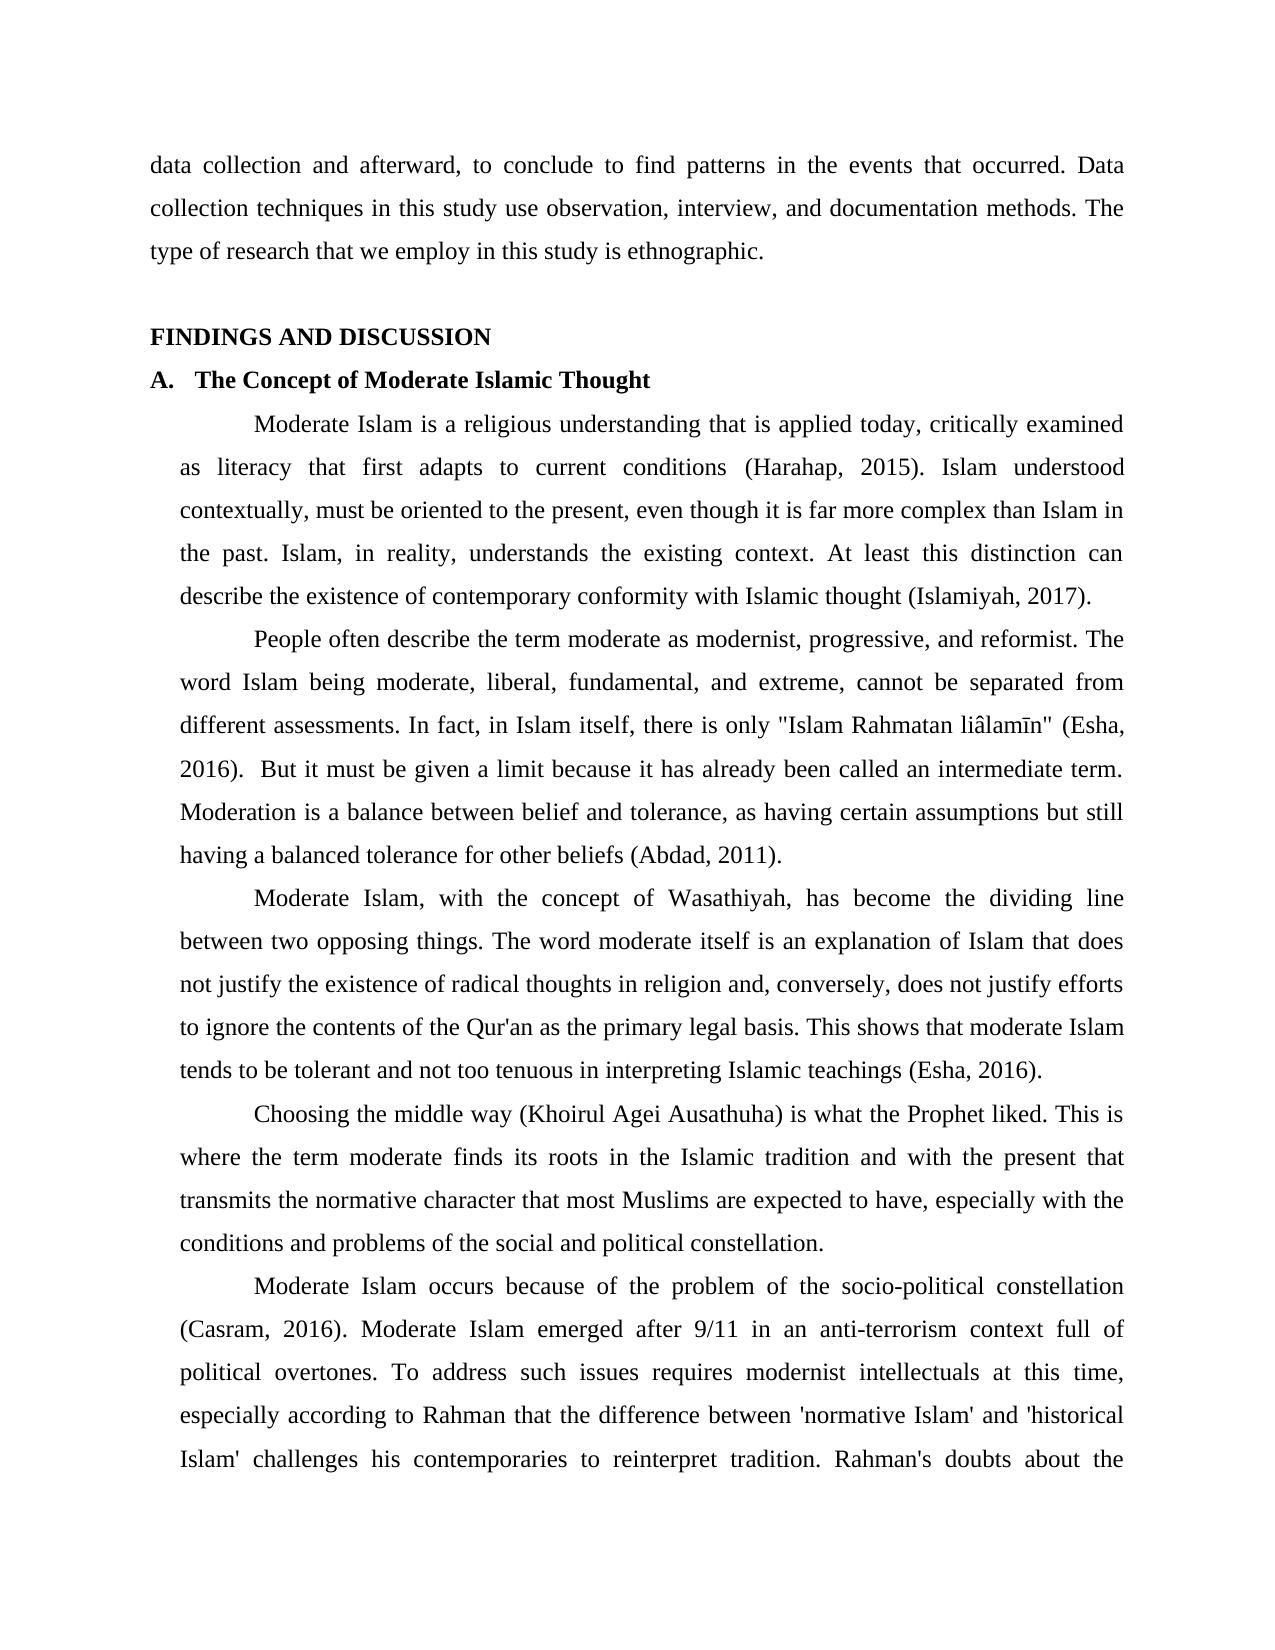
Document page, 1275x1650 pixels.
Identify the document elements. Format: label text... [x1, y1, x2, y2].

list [150, 150, 1125, 265]
list Moderate Islam is a religious understanding that is applied today, critically examined as literacy that first adapts to current conditions (Harahap, 2015). Islam understood contextually, must be oriented to the present, even though it is far more complex than Islam in the past. Islam, in reality, understands the existing context. At least this distinction can describe the existence of contemporary conformity with Islamic thought (Islamiyah, 2017). [179, 409, 1125, 610]
list Choosing the middle way (Khoirul Agei Ausathuha) is what the Prophet liked. This is where the term moderate finds its roots in the Islamic tradition and with the present that transmits the normative character that most Muslims are expected to have, especially with the conditions and problems of the social and political constellation. [179, 1099, 1125, 1257]
text FINDINGS AND DISCUSSION [150, 322, 1125, 351]
list Moderate Islam, with the concept of Wasathiyah, has become the dividing line between two opposing things. The word moderate itself is an explanation of Islam that does not justify the existence of radical thoughts in religion and, conversely, does not justify efforts to ignore the contents of the Qur'an as the primary legal basis. This shows that moderate Islam tends to be tolerant and not too tenuous in interpreting Islamic teachings (Esha, 2016). [179, 883, 1125, 1084]
list The Concept of Moderate Islamic Thought [150, 366, 1125, 394]
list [179, 1271, 1125, 1472]
list People often describe the term moderate as modernist, progressive, and reformist. The word Islam being moderate, liberal, fundamental, and extreme, cannot be separated from different assessments. In fact, in Islam itself, there is only "Islam Rahmatan liâlamīn" (Esha, 2016). But it must be given a limit because it has already been called an intermediate term. Moderation is a balance between belief and tolerance, as having certain assumptions but still having a balanced tolerance for other beliefs (Abdad, 2011). [179, 624, 1125, 869]
